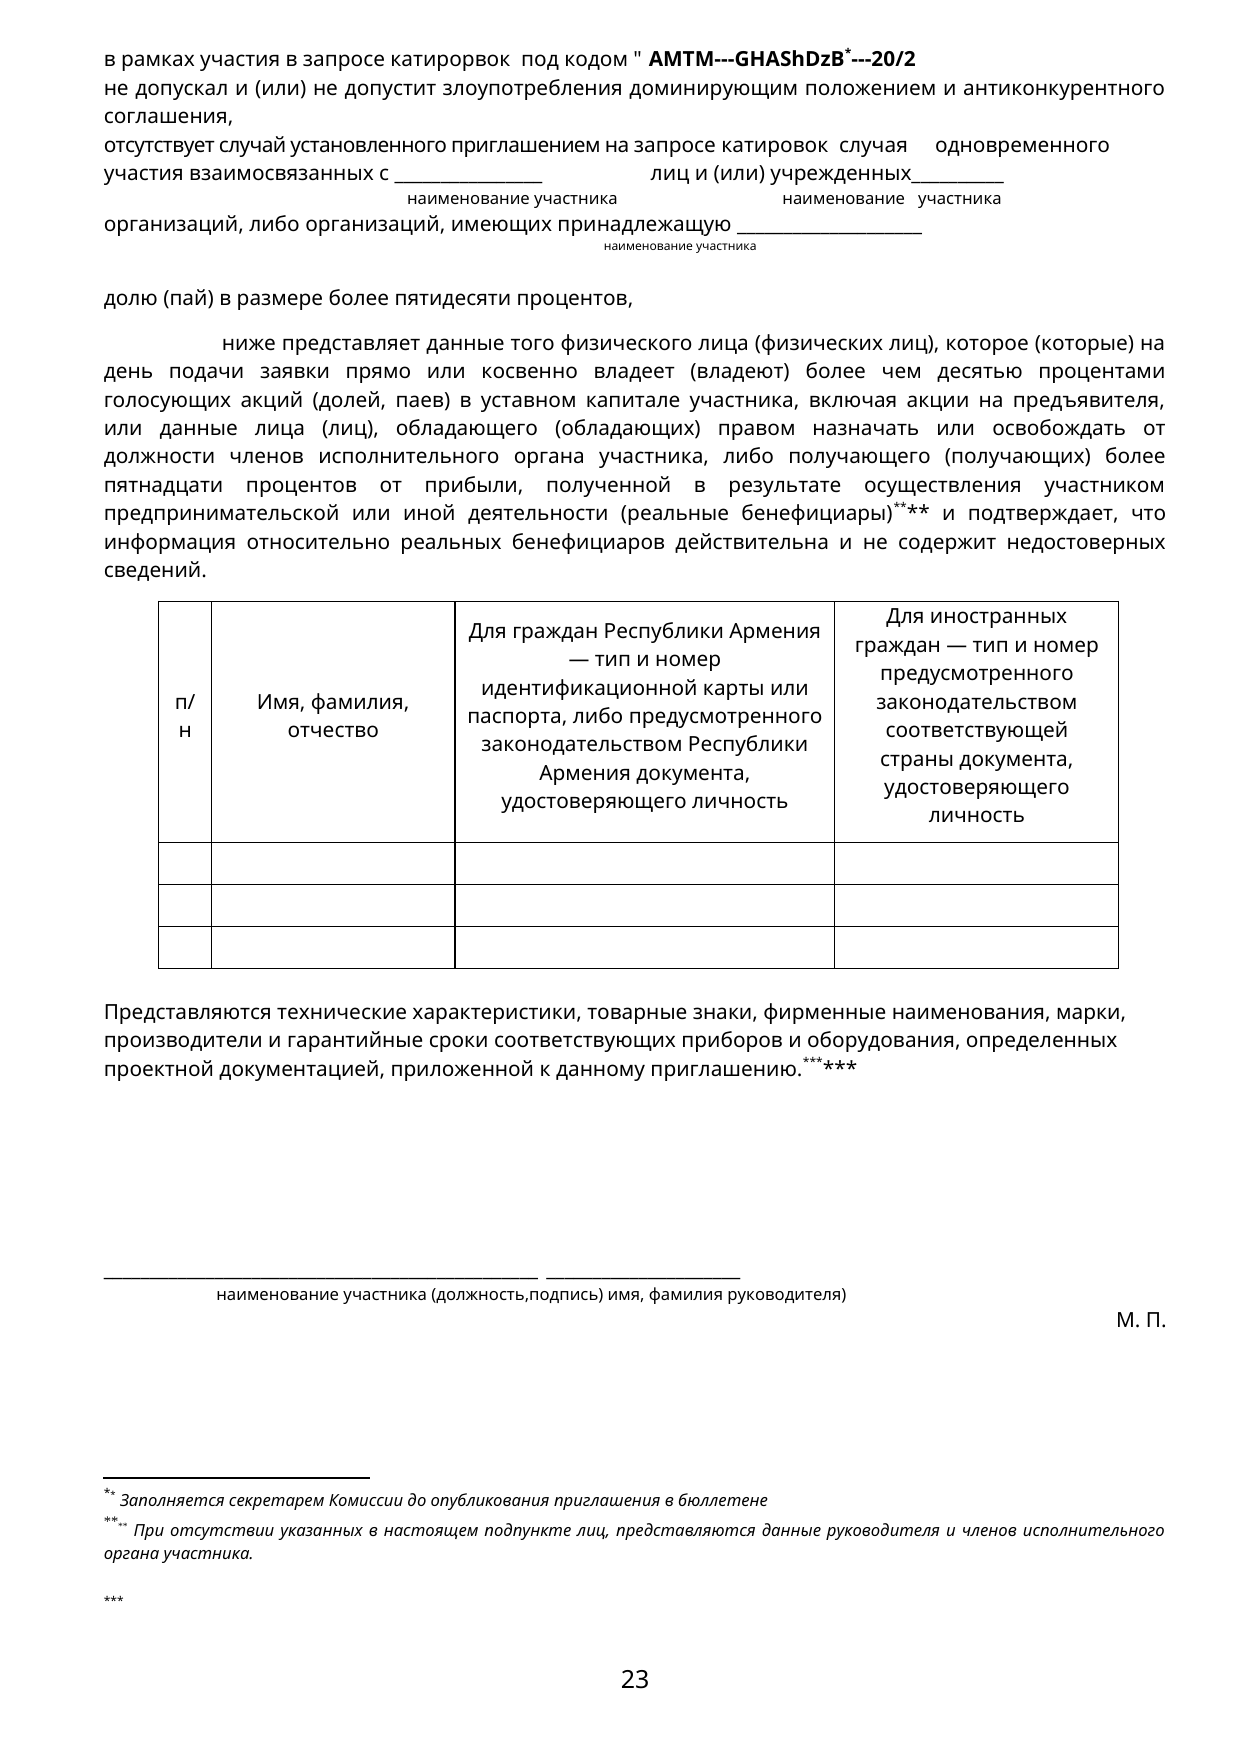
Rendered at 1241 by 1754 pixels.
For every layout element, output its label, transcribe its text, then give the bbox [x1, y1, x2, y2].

text участия взаимосвязанных с ________________ лиц и (или) учрежденных__________ [103, 158, 1166, 187]
text долю (пай) в размере более пятидесяти процентов, [103, 283, 1166, 311]
text _______________________________________________ _____________________ [103, 1254, 1166, 1283]
text М. П. [103, 1306, 1166, 1334]
table_cell [159, 843, 211, 883]
list ниже представляет данные того физического лица (физических лиц), которое (которые) на день подачи заявки прямо или косвенно владеет (владеют) более чем десятью процентами голосующих акций (долей, паев) в уставном капитале участника, включая акции на предъявителя, или данные лица (лиц), обладающего (обладающих) правом назначать или освобождать от должности членов исполнительного органа участника, либо получающего (получающих) более пятнадцати процентов от прибыли, полученной в результате осуществления участником предпринимательской или иной деятельности (реальные бенефициары)** и подтверждает, что информация относительно реальных бенефициаров действительна и не содержит недостоверных сведений. [103, 328, 1166, 584]
text наименование участника (должность,подпись) имя, фамилия руководителя) [103, 1283, 1166, 1306]
table_cell [835, 843, 1118, 883]
list в рамках участия в запросе катирорвок под кодом " АМТМ---GHAShDzB*---20/2 [103, 44, 1166, 73]
table_cell [212, 927, 454, 967]
text организаций, либо организаций, имеющих принадлежащую ____________________ [103, 209, 1166, 238]
table_header п/н [159, 602, 211, 842]
text наименование участника наименование участника [103, 187, 1166, 209]
list не допускал и (или) не допустит злоупотребления доминирующим положением и антиконкурентного соглашения, [103, 73, 1166, 130]
table_header Для граждан Республики Армения — тип и номер идентификационной карты или паспорта, либо предусмотренного законодательством Республики Армения документа, удостоверяющего личность [456, 602, 834, 842]
table_cell [159, 885, 211, 926]
table_cell [212, 843, 454, 883]
text наименование участника [103, 238, 1166, 266]
table_cell [212, 885, 454, 926]
text Представляются технические характеристики, товарные знаки, фирменные наименования, марки, производители и гарантийные сроки соответствующих приборов и оборудования, определенных проектной документацией, приложенной к данному приглашению.*** [103, 997, 1166, 1082]
table_cell [159, 927, 211, 967]
table_cell [835, 927, 1118, 967]
table_cell [456, 885, 834, 926]
table_cell [456, 843, 834, 883]
table_header Для иностранных граждан — тип и номер предусмотренного законодательством соответствующей страны документа, удостоверяющего личность [835, 602, 1118, 842]
list отсутствует случай установленного приглашением на запросе катировок случая одновременного [103, 130, 1166, 158]
table_cell [456, 927, 834, 967]
table_header Имя, фамилия, отчество [212, 602, 454, 842]
table_cell [835, 885, 1118, 926]
